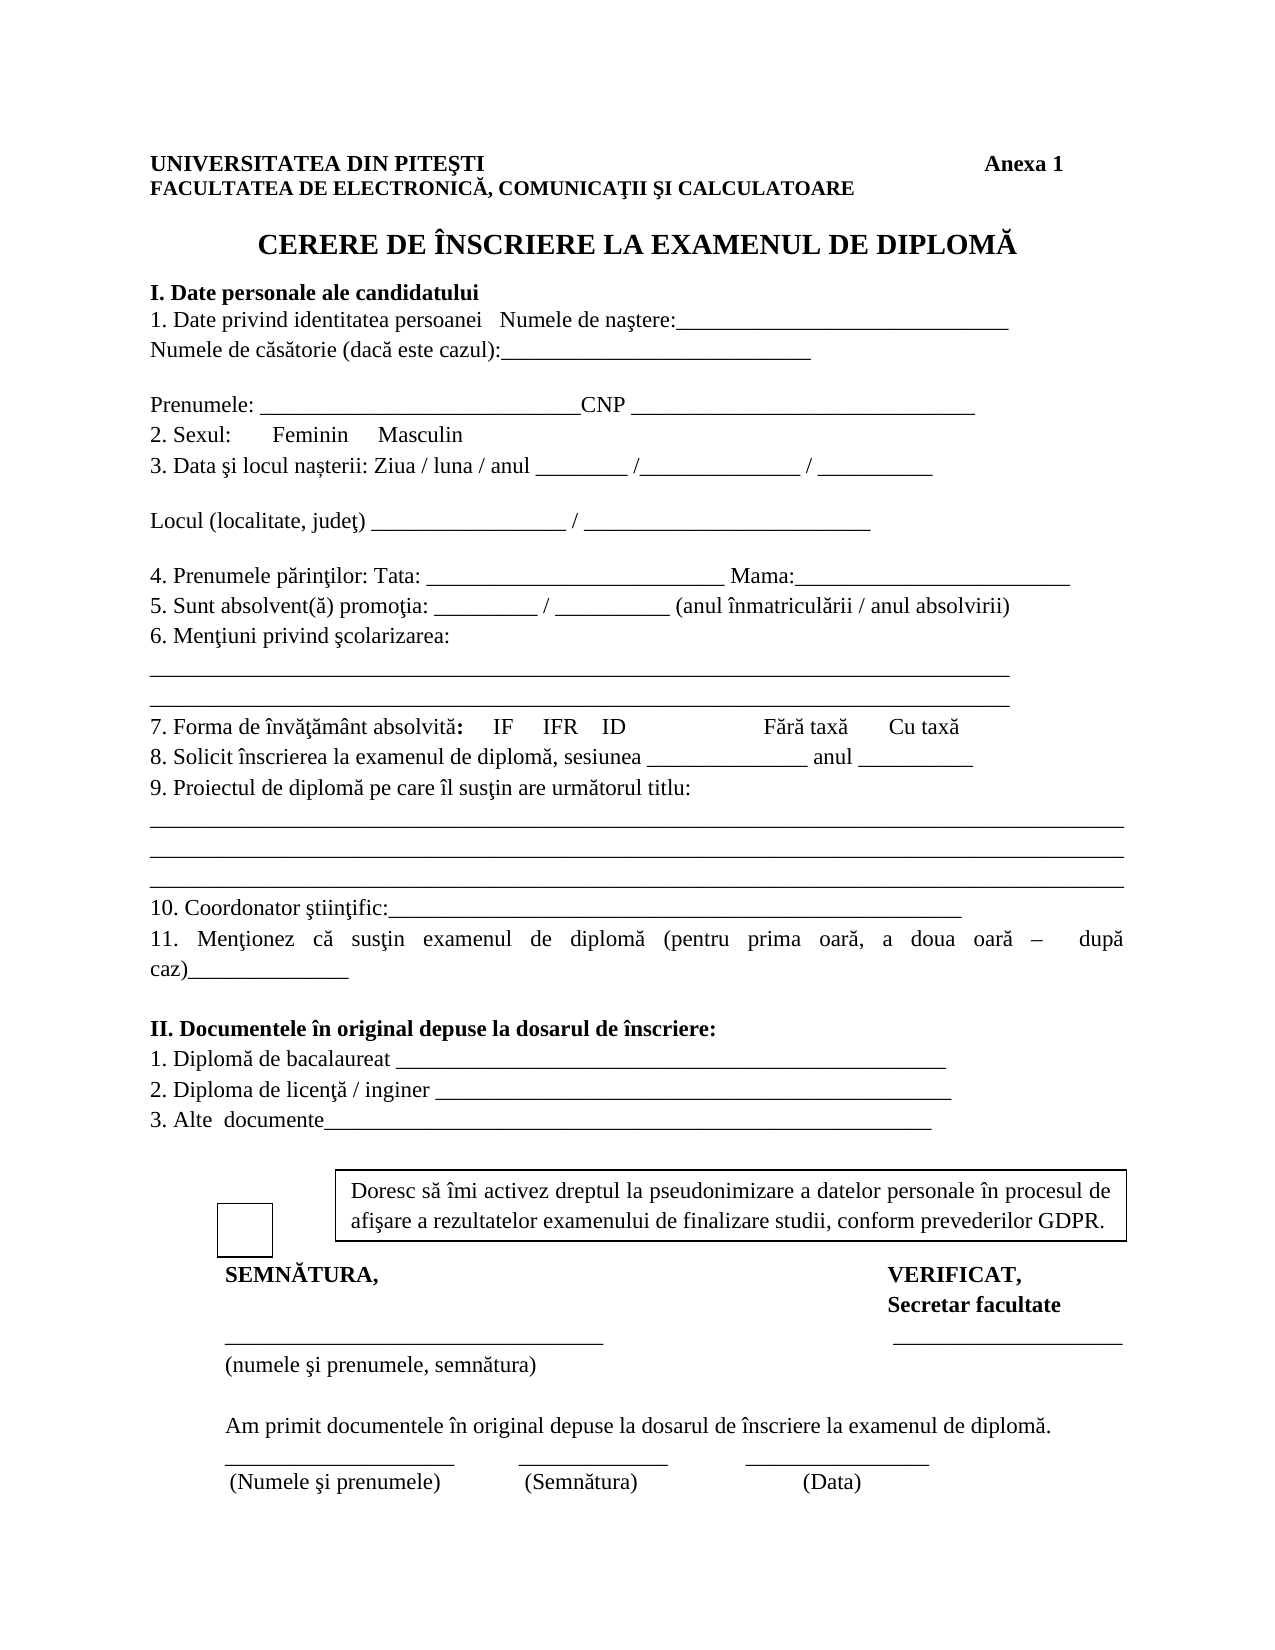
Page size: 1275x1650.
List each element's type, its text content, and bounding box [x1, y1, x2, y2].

text Numele de căsătorie (dacă este cazul):___________________________ [150, 336, 1125, 362]
text 2. Sexul:  Feminin  Masculin [150, 421, 1125, 448]
text 8. Solicit înscrierea la examenul de diplomă, sesiunea ______________ anul __________ [150, 743, 1125, 770]
text FACULTATEA DE ELECTRONICĂ, COMUNICAŢII ŞI CALCULATOARE [150, 176, 1125, 200]
text Locul (localitate, judeţ) _________________ / _________________________ [150, 507, 1125, 533]
text _____________________________________________________________________________________ [150, 834, 1125, 860]
text Prenumele: ____________________________CNP ______________________________ [150, 391, 1125, 418]
text 2. Diploma de licenţă / inginer _____________________________________________ [150, 1076, 1125, 1102]
text 1. Date privind identitatea persoanei Numele de naştere:_____________________________ [150, 306, 1125, 332]
text Am primit documentele în original depuse la dosarul de înscriere la examenul de diplomă. [150, 1412, 1125, 1438]
text I. Date personale ale candidatului [150, 279, 1125, 306]
text _________________________________ ____________________ [150, 1321, 1125, 1347]
text 3. Data şi locul nașterii: Ziua / luna / anul ________ /______________ / __________ [150, 452, 1125, 478]
text (numele şi prenumele, semnătura) [150, 1351, 1125, 1378]
text ___________________________________________________________________________ [150, 653, 1125, 679]
text ____________________ _____________ ________________ [150, 1442, 1125, 1468]
text UNIVERSITATEA DIN PITEŞTI Anexa 1 [150, 150, 1125, 176]
text II. Documentele în original depuse la dosarul de înscriere: [150, 1015, 1125, 1042]
table_header [218, 1204, 272, 1256]
text Secretar facultate [812, 1291, 1125, 1317]
text 4. Prenumele părinţilor: Tata: __________________________ Mama:________________________ [150, 562, 1125, 588]
text 5. Sunt absolvent(ă) promoţia: _________ / __________ (anul înmatriculării / anul absolvirii) [150, 592, 1125, 619]
text ___________________________________________________________________________ [150, 683, 1125, 709]
text 1. Diplomă de bacalaureat ________________________________________________ [150, 1045, 1125, 1072]
text (Numele şi prenumele) (Semnătura) (Data) [150, 1468, 1125, 1495]
text 11. Menţionez că susţin examenul de diplomă (pentru prima oară, a doua oară – după caz)______________ [150, 924, 1125, 981]
text 7. Forma de învăţământ absolvită: IF IFR ID  Fără taxă  Cu taxă [150, 713, 1125, 739]
text 3. Alte documente_____________________________________________________ [150, 1106, 1125, 1132]
text _____________________________________________________________________________________ [150, 864, 1125, 891]
text 9. Proiectul de diplomă pe care îl susţin are următorul titlu: [150, 773, 1125, 800]
text 10. Coordonator ştiinţific:__________________________________________________ [150, 894, 1125, 921]
text 6. Menţiuni privind şcolarizarea: [150, 622, 1125, 649]
text SEMNĂTURA, VERIFICAT, [150, 1227, 1125, 1287]
text CERERE DE ÎNSCRIERE LA EXAMENUL DE DIPLOMĂ [150, 227, 1125, 260]
text _____________________________________________________________________________________ [150, 804, 1125, 830]
